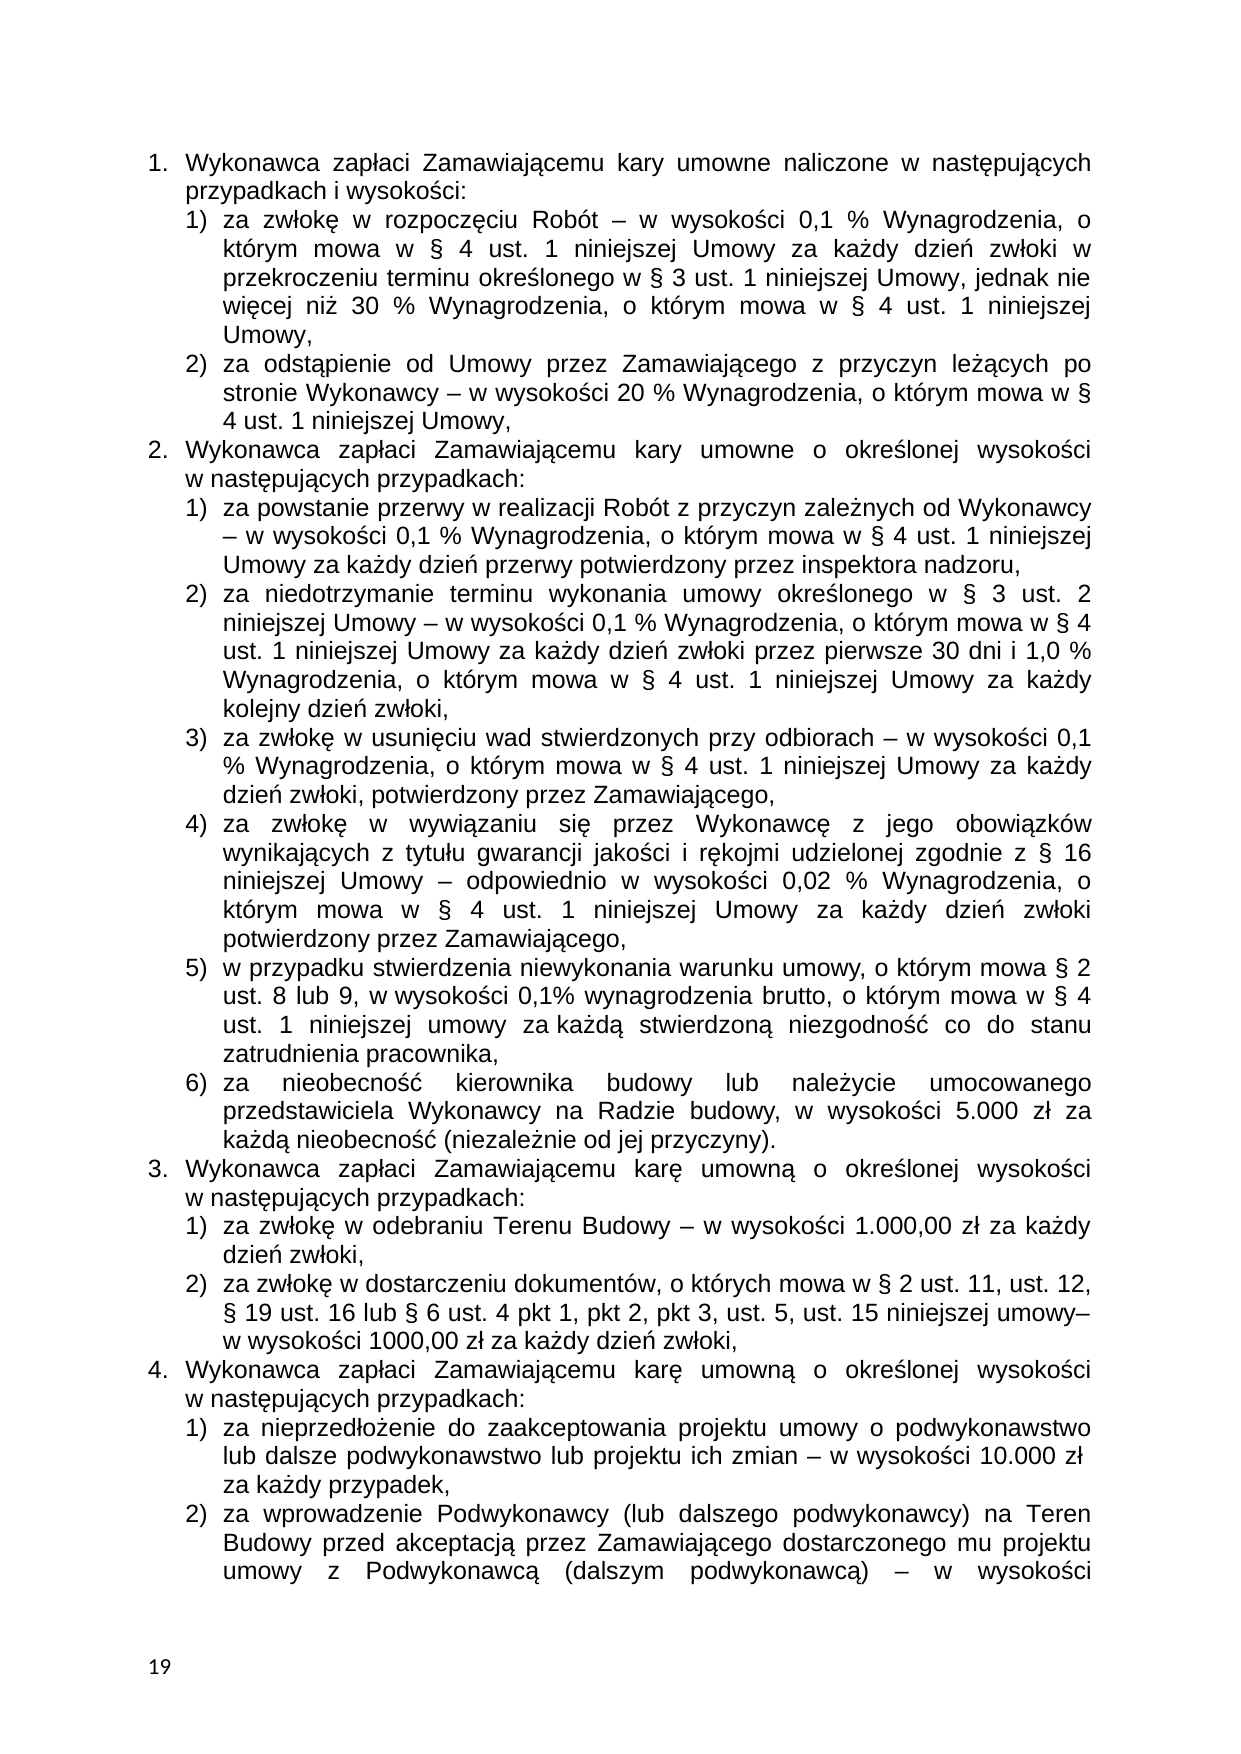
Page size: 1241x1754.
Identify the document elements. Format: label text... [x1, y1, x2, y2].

list za zwłokę w wywiązaniu się przez Wykonawcę z jego obowiązków wynikających z tytułu gwarancji jakości i rękojmi udzielonej zgodnie z § 16 niniejszej Umowy – odpowiednio w wysokości 0,02 % Wynagrodzenia, o którym mowa w § 4 ust. 1 niniejszej Umowy za każdy dzień zwłoki potwierdzony przez Zamawiającego, [185, 809, 1093, 953]
list za odstąpienie od Umowy przez Zamawiającego z przyczyn leżących po stronie Wykonawcy – w wysokości 20 % Wynagrodzenia, o którym mowa w § 4 ust. 1 niniejszej Umowy, [185, 349, 1093, 435]
list Wykonawca zapłaci Zamawiającemu kary umowne o określonej wysokości w następujących przypadkach: [148, 435, 1093, 493]
list w przypadku stwierdzenia niewykonania warunku umowy, o którym mowa § 2 ust. 8 lub 9, w wysokości 0,1% wynagrodzenia brutto, o którym mowa w § 4 ust. 1 niniejszej umowy za każdą stwierdzoną niezgodność co do stanu zatrudnienia pracownika, [185, 953, 1093, 1068]
list Wykonawca zapłaci Zamawiającemu karę umowną o określonej wysokości w następujących przypadkach: [148, 1154, 1093, 1211]
list za zwłokę w dostarczeniu dokumentów, o których mowa w § 2 ust. 11, ust. 12, § 19 ust. 16 lub § 6 ust. 4 pkt 1, pkt 2, pkt 3, ust. 5, ust. 15 niniejszej umowy– w wysokości 1000,00 zł za każdy dzień zwłoki, [185, 1269, 1093, 1355]
list Wykonawca zapłaci Zamawiającemu kary umowne naliczone w następujących przypadkach i wysokości: [148, 148, 1093, 205]
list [185, 1499, 1093, 1585]
list za zwłokę w odebraniu Terenu Budowy – w wysokości 1.000,00 zł za każdy dzień zwłoki, [185, 1211, 1093, 1269]
list za powstanie przerwy w realizacji Robót z przyczyn zależnych od Wykonawcy – w wysokości 0,1 % Wynagrodzenia, o którym mowa w § 4 ust. 1 niniejszej Umowy za każdy dzień przerwy potwierdzony przez inspektora nadzoru, [185, 493, 1093, 579]
list za nieobecność kierownika budowy lub należycie umocowanego przedstawiciela Wykonawcy na Radzie budowy, w wysokości 5.000 zł za każdą nieobecność (niezależnie od jej przyczyny). [185, 1068, 1093, 1154]
list za zwłokę w rozpoczęciu Robót – w wysokości 0,1 % Wynagrodzenia, o którym mowa w § 4 ust. 1 niniejszej Umowy za każdy dzień zwłoki w przekroczeniu terminu określonego w § 3 ust. 1 niniejszej Umowy, jednak nie więcej niż 30 % Wynagrodzenia, o którym mowa w § 4 ust. 1 niniejszej Umowy, [185, 205, 1093, 349]
list za zwłokę w usunięciu wad stwierdzonych przy odbiorach – w wysokości 0,1 % Wynagrodzenia, o którym mowa w § 4 ust. 1 niniejszej Umowy za każdy dzień zwłoki, potwierdzony przez Zamawiającego, [185, 723, 1093, 809]
list Wykonawca zapłaci Zamawiającemu karę umowną o określonej wysokości w następujących przypadkach: [148, 1355, 1093, 1413]
list za niedotrzymanie terminu wykonania umowy określonego w § 3 ust. 2 niniejszej Umowy – w wysokości 0,1 % Wynagrodzenia, o którym mowa w § 4 ust. 1 niniejszej Umowy za każdy dzień zwłoki przez pierwsze 30 dni i 1,0 % Wynagrodzenia, o którym mowa w § 4 ust. 1 niniejszej Umowy za każdy kolejny dzień zwłoki, [185, 579, 1093, 723]
list za nieprzedłożenie do zaakceptowania projektu umowy o podwykonawstwo lub dalsze podwykonawstwo lub projektu ich zmian – w wysokości 10.000 zł za każdy przypadek, [185, 1413, 1093, 1499]
